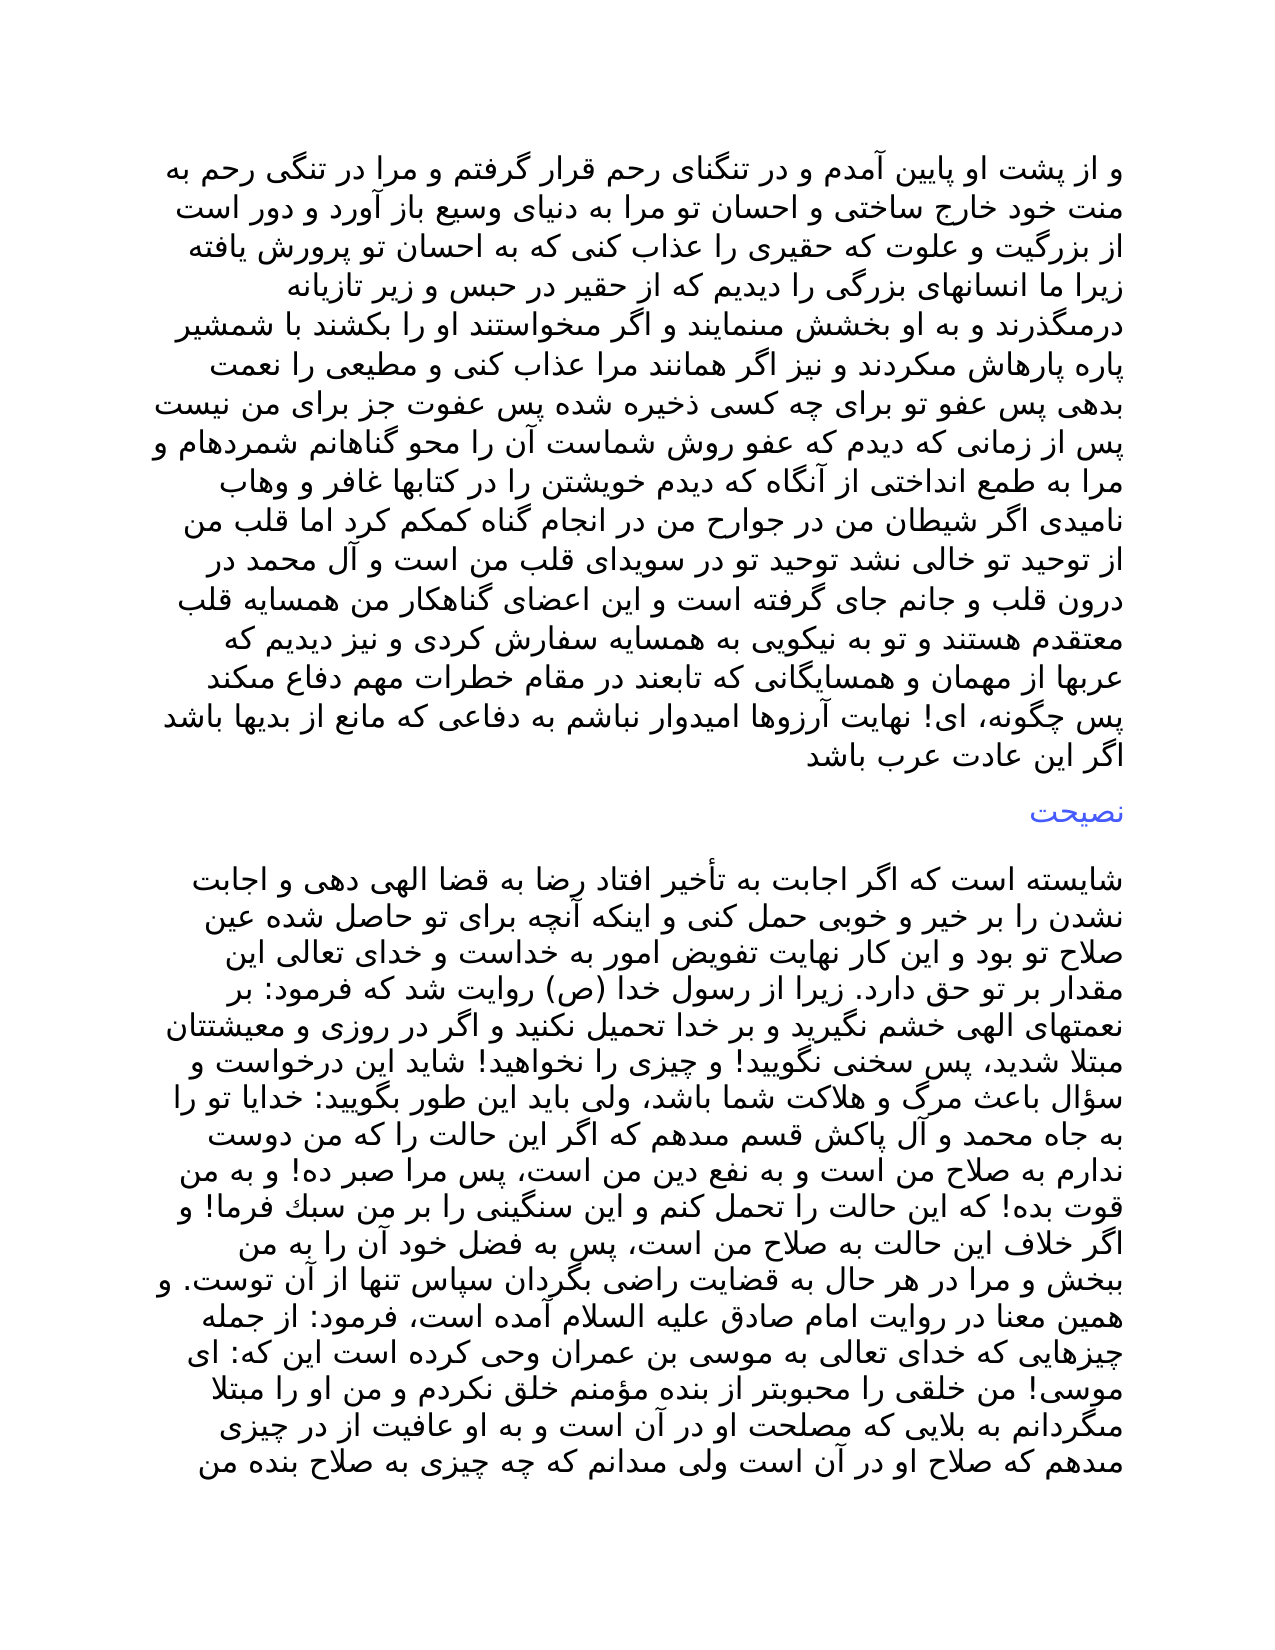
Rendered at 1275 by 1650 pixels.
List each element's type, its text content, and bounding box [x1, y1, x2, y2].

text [150, 862, 1125, 1480]
text و از پشت او پايين آمدم و در تنگناى رحم قرار گرفتم و مرا در تنگى رحم به منت خود خارج ساختى و احسان تو مرا به دنياى وسيع باز آورد و دور است از بزرگيت و علوت كه حقيرى را عذاب كنى كه به احسان تو پرورش يافته زيرا ما انسانهاى بزرگى را ديديم كه از حقير در حبس و زير تازيانه درمى‏گذرند و به او بخشش مى‏نمايند و اگر مى‏خواستند او را بكشند با شمشير پاره پاره‏اش مى‏كردند و نيز اگر همانند مرا عذاب كنى و مطيعى را نعمت بدهى پس عفو تو براى چه كسى ذخيره شده پس عفوت جز براى من نيست پس از زمانى كه ديدم كه عفو روش شماست آن را محو گناهانم شمرده‏ام و مرا به طمع انداختى از آنگاه كه ديدم خويشتن را در كتابها غافر و وهاب ناميدى اگر شيطان من در جوارح من در انجام گناه كمكم كرد اما قلب من از توحيد تو خالى نشد توحيد تو در سويداى قلب من است و آل محمد در درون قلب و جانم جاى گرفته است و اين اعضاى گناهكار من همسايه قلب معتقدم هستند و تو به نيكويى به همسايه سفارش كردى و نيز ديديم كه عرب‏ها از مهمان و همسايگانى كه تابعند در مقام خطرات مهم دفاع مى‏كند پس چگونه، اى! نهايت آرزوها اميدوار نباشم به دفاعى كه مانع از بديها باشد اگر اين عادت عرب باشد [150, 150, 1125, 774]
text نصيحت‏ [150, 793, 1125, 830]
